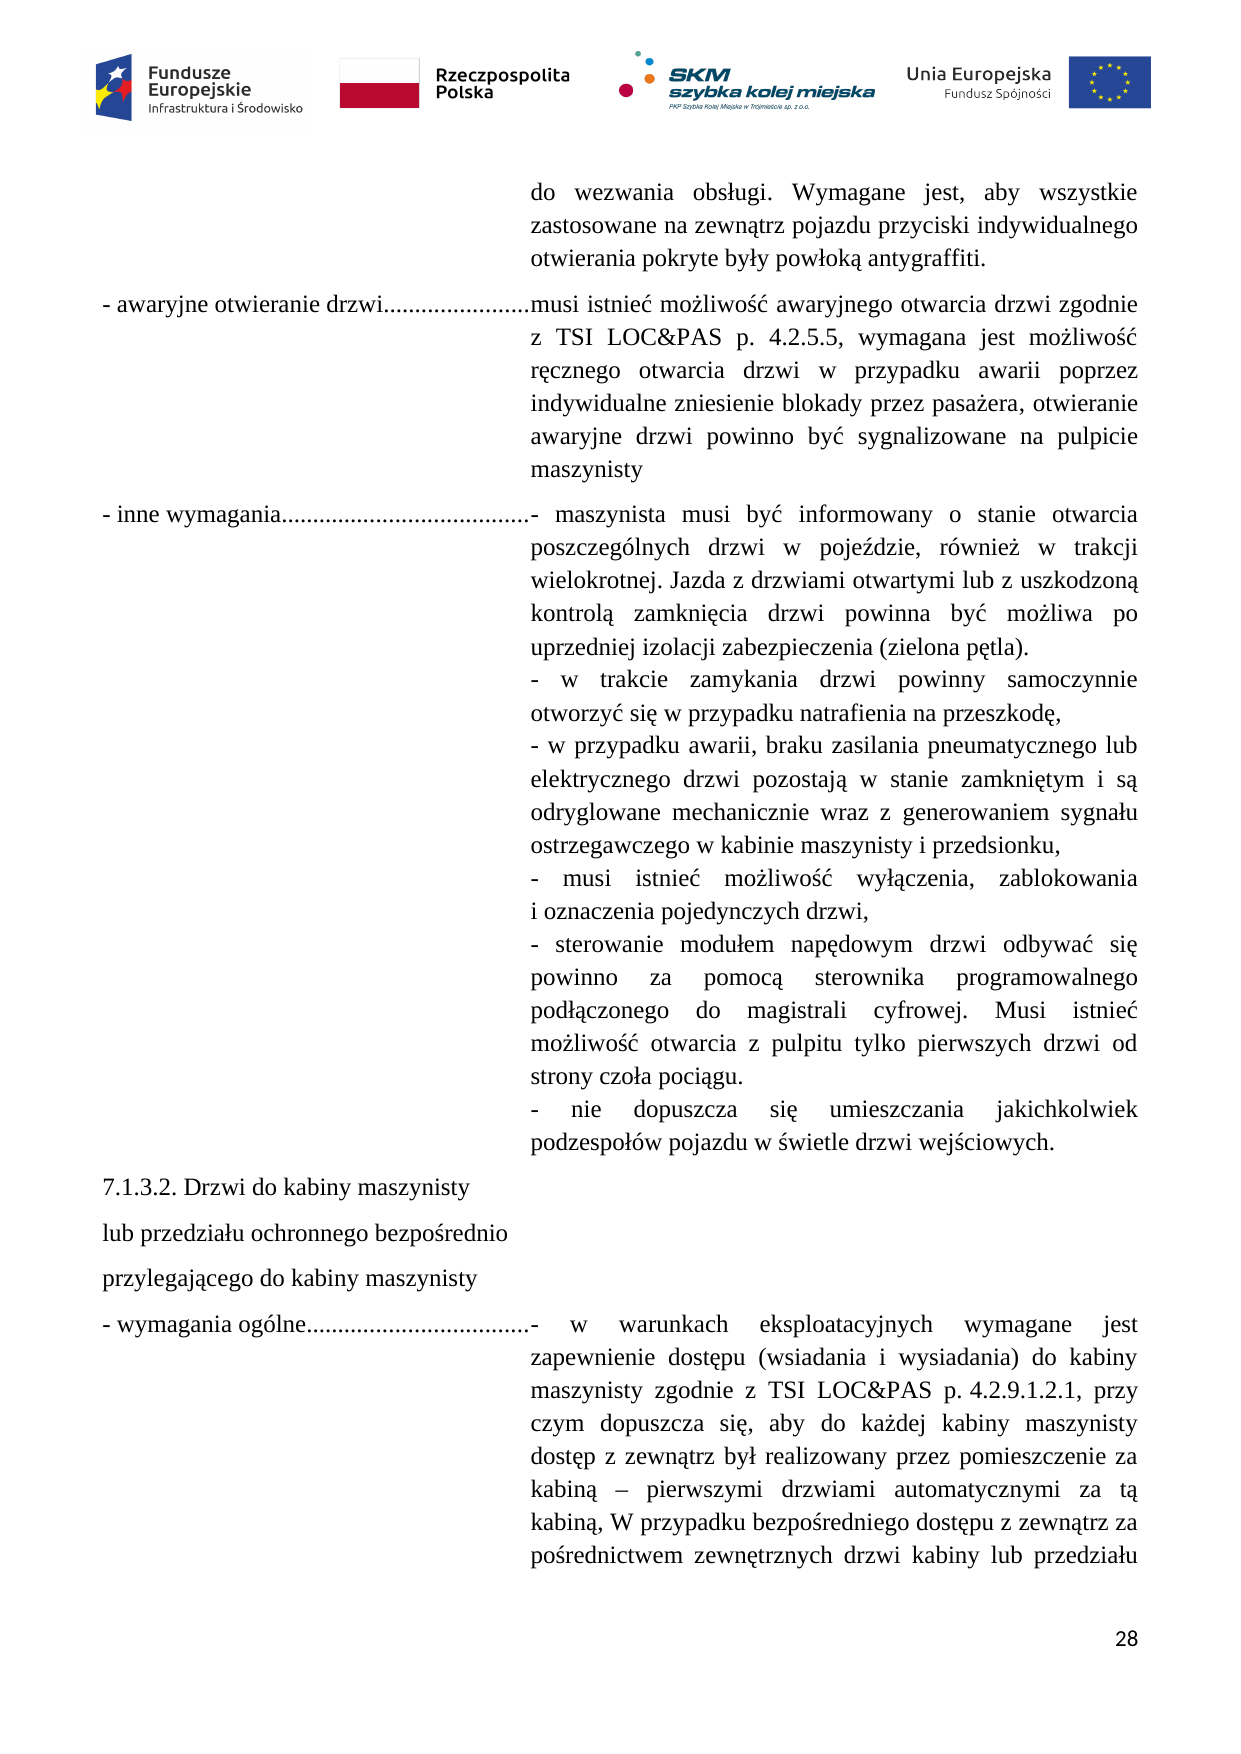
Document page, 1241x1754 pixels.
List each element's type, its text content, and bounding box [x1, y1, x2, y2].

text - inne wymagania - maszynista musi być informowany o stanie otwarcia poszczególnych drzwi w pojeździe, również w trakcji wielokrotnej. Jazda z drzwiami otwartymi lub z uszkodzoną kontrolą zamknięcia drzwi powinna być możliwa po uprzedniej izolacji zabezpieczenia (zielona pętla). - w trakcie zamykania drzwi powinny samoczynnie otworzyć się w przypadku natrafienia na przeszkodę, - w przypadku awarii, braku zasilania pneumatycznego lub elektrycznego drzwi pozostają w stanie zamkniętym i są odryglowane mechanicznie wraz z generowaniem sygnału ostrzegawczego w kabinie maszynisty i przedsionku, - musi istnieć możliwość wyłączenia, zablokowania i oznaczenia pojedynczych drzwi, - sterowanie modułem napędowym drzwi odbywać się powinno za pomocą sterownika programowalnego podłączonego do magistrali cyfrowej. Musi istnieć możliwość otwarcia z pulpitu tylko pierwszych drzwi od strony czoła pociągu. - nie dopuszcza się umieszczania jakichkolwiek podzespołów pojazdu w świetle drzwi wejściowych. [102, 499, 1138, 1156]
picture [85, 51, 311, 133]
text 7.1.3.2. Drzwi do kabiny maszynisty [102, 1172, 1138, 1201]
text lub przedziału ochronnego bezpośrednio [102, 1218, 1138, 1247]
text przylegającego do kabiny maszynisty [102, 1263, 1138, 1292]
picture [322, 41, 587, 125]
text - awaryjne otwieranie drzwi musi istnieć możliwość awaryjnego otwarcia drzwi zgodnie z TSI LOC&PAS p. 4.2.5.5, wymagana jest możliwość ręcznego otwarcia drzwi w przypadku awarii poprzez indywidualne zniesienie blokady przez pasażera, otwieranie awaryjne drzwi powinno być sygnalizowane na pulpicie maszynisty [102, 289, 1138, 483]
picture [889, 24, 1169, 141]
picture [619, 51, 875, 110]
